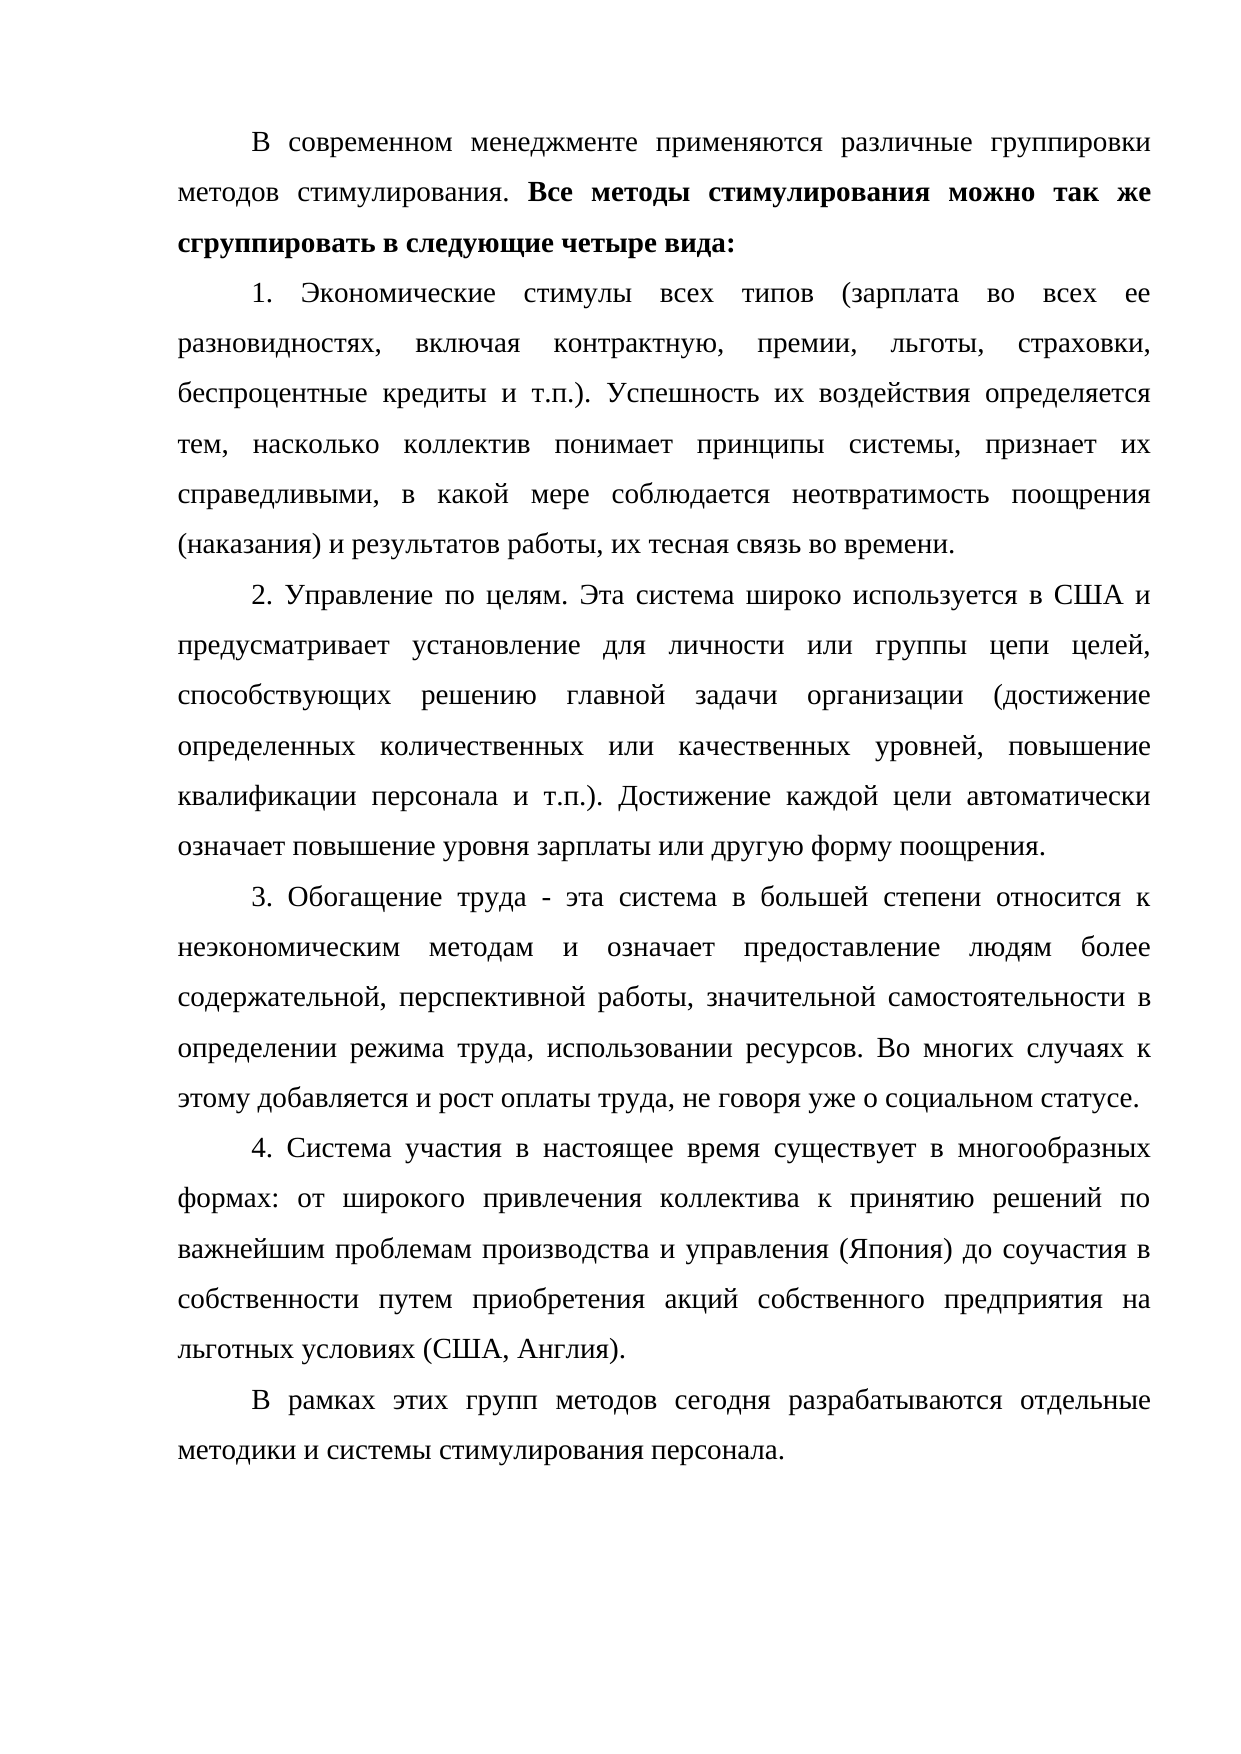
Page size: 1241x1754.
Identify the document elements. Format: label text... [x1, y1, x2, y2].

text В рамках этих групп методов сегодня разрабатываются отдельные методики и системы стимулирования персонала. [177, 1382, 1152, 1466]
text В современном менеджменте применяются различные группировки методов стимулирования. Все методы стимулирования можно так же сгруппировать в следующие четыре вида: [177, 124, 1152, 258]
text 4. Система участия в настоящее время существует в многообразных формах: от широкого привлечения коллектива к принятию решений по важнейшим проблемам производства и управления (Япония) до соучастия в собственности путем приобретения акций собственного предприятия на льготных условиях (США, Англия). [177, 1130, 1152, 1365]
text 3. Обогащение труда - эта система в большей степени относится к неэкономическим методам и означает предоставление людям более содержательной, перспективной работы, значительной самостоятельности в определении режима труда, использовании ресурсов. Во многих случаях к этому добавляется и рост оплаты труда, не говоря уже о социальном статусе. [177, 879, 1152, 1113]
text 1. Экономические стимулы всех типов (зарплата во всех ее разновидностях, включая контрактную, премии, льготы, страховки, беспроцентные кредиты и т.п.). Успешность их воздействия определяется тем, насколько коллектив понимает принципы системы, признает их справедливыми, в какой мере соблюдается неотвратимость поощрения (наказания) и результатов работы, их тесная связь во времени. [177, 275, 1152, 560]
text 2. Управление по целям. Эта система широко используется в США и предусматривает установление для личности или группы цепи целей, способствующих решению главной задачи организации (достижение определенных количественных или качественных уровней, повышение квалификации персонала и т.п.). Достижение каждой цели автоматически означает повышение уровня зарплаты или другую форму поощрения. [177, 577, 1152, 862]
